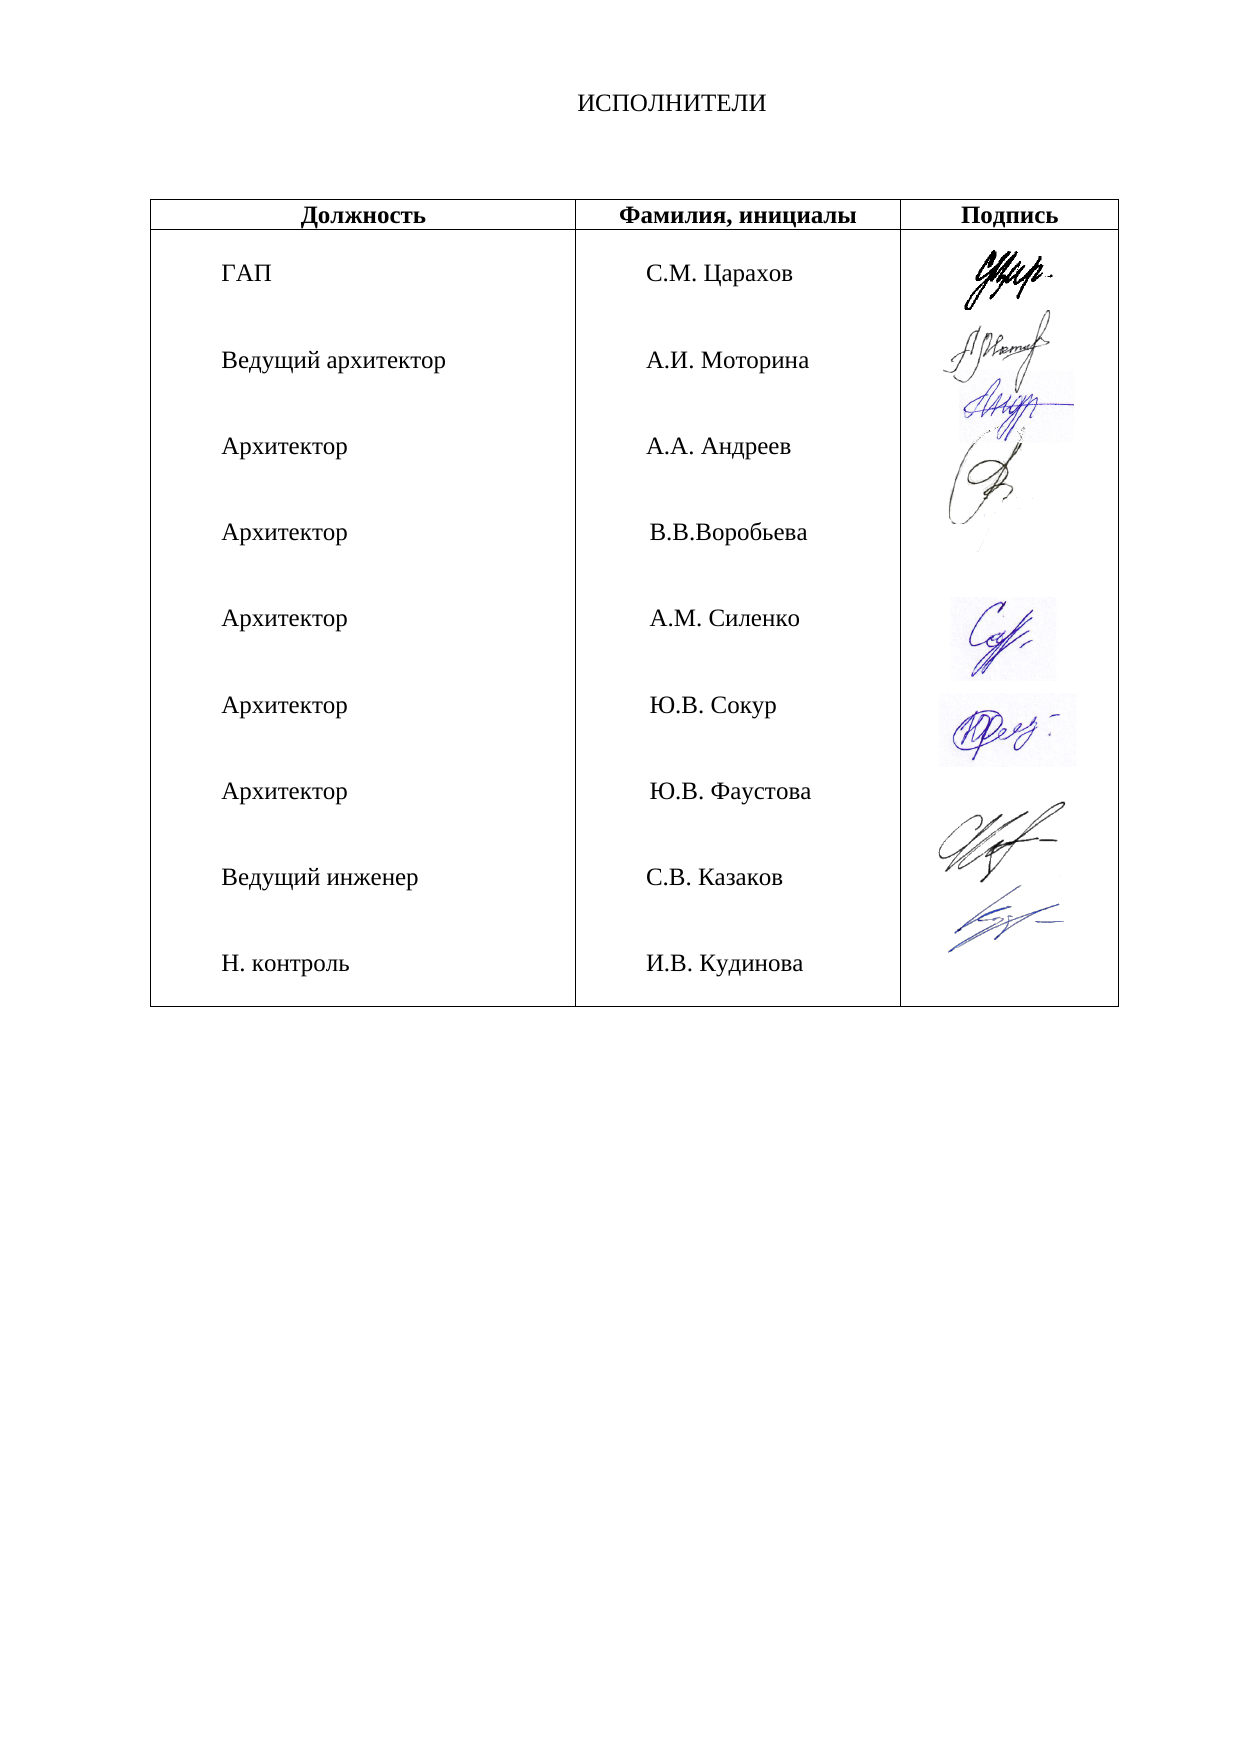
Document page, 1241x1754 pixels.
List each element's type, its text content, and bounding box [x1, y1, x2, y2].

table_header Должность [151, 200, 575, 229]
table_header Подпись [901, 200, 1118, 229]
table_cell ГАП Ведущий архитектор Архитектор Архитектор Архитектор Архитектор Архитектор Ведущий инженер Н. контроль [151, 230, 575, 1006]
list ИСПОЛНИТЕЛИ [118, 88, 1152, 117]
picture [938, 245, 1074, 581]
table_header Фамилия, инициалы [576, 200, 900, 229]
picture [935, 799, 1067, 954]
picture [950, 597, 1057, 679]
picture [938, 693, 1077, 766]
table_cell С.М. Царахов А.И. Моторина А.А. Андреев В.В.Воробьева А.М. Силенко Ю.В. Сокур Ю.В. Фаустова С.В. Казаков И.В. Кудинова [576, 230, 900, 1006]
table_cell [901, 230, 1118, 1006]
